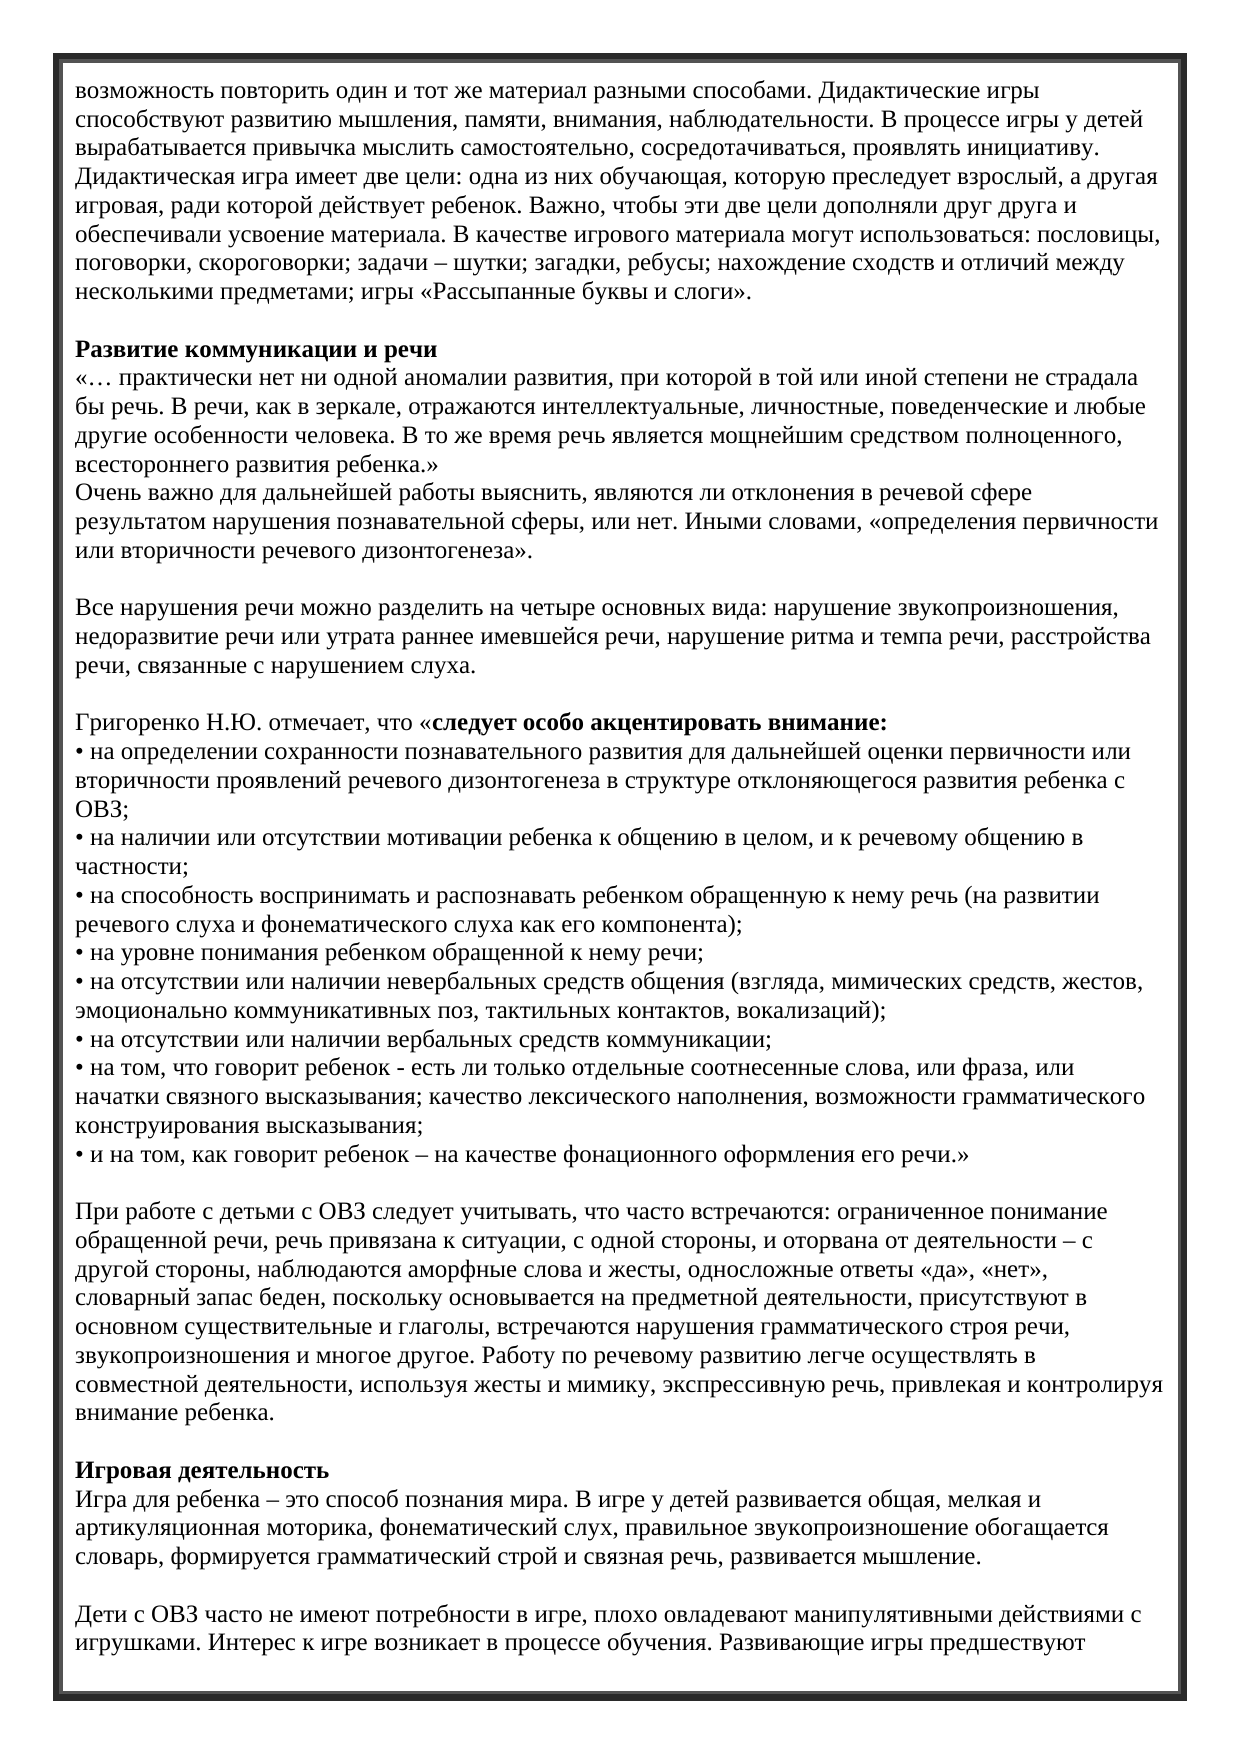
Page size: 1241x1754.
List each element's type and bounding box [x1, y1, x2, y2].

text [75, 75, 1165, 1656]
